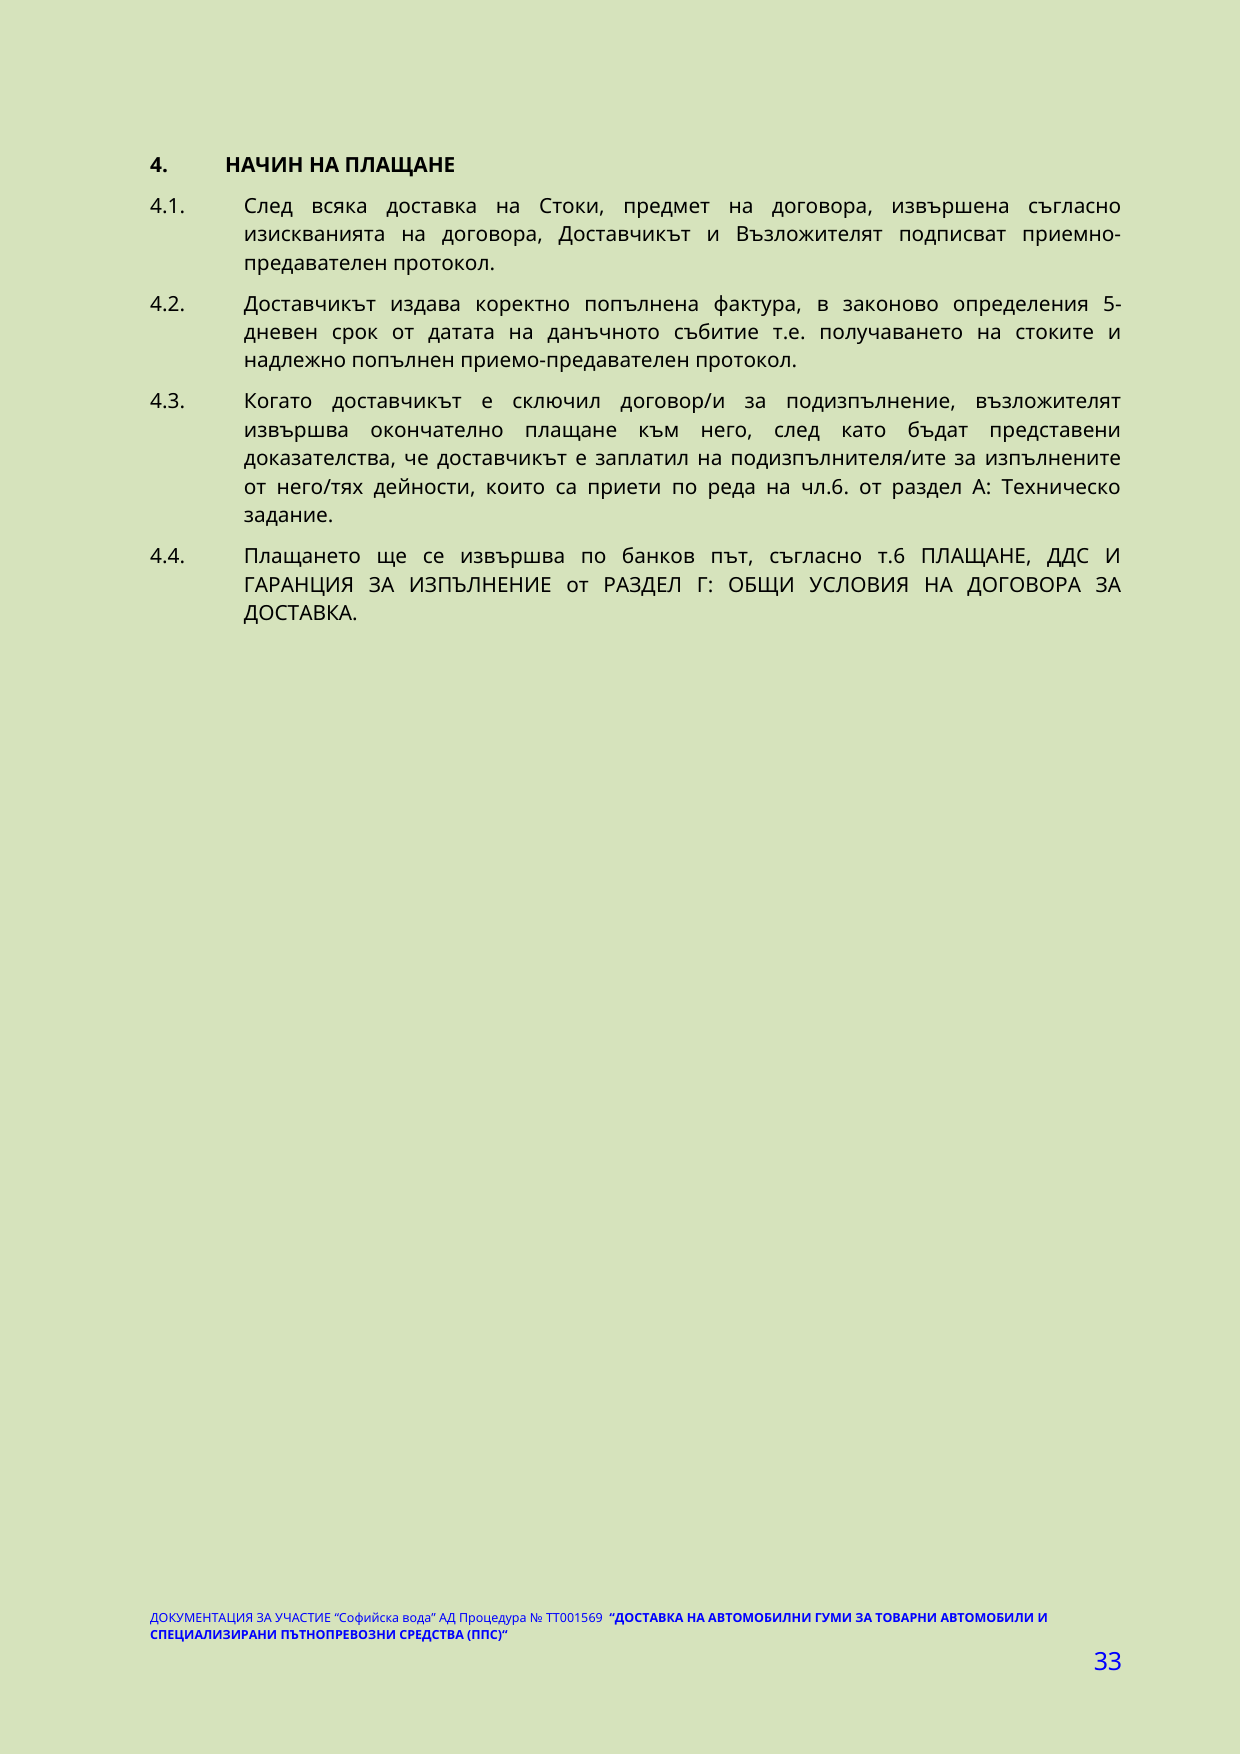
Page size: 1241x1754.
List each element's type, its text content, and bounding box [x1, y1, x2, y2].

list Когато доставчикът е сключил договор/и за подизпълнение, възложителят извършва окончателно плащане към него, след като бъдат представени доказателства, че доставчикът е заплатил на подизпълнителя/ите за изпълнените от него/тях дейности, които са приети по реда на чл.6. от раздел А: Техническо задание. [150, 387, 1122, 529]
list Доставчикът издава коректно попълнена фактура, в законово определения 5-дневен срок от датата на данъчното събитие т.е. получаването на стоките и надлежно попълнен приемо-предавателен протокол. [150, 289, 1122, 374]
list След всяка доставка на Стоки, предмет на договора, извършена съгласно изискванията на договора, Доставчикът и Възложителят подписват приемно-предавателен протокол. [150, 191, 1122, 276]
list НАЧИН НА ПЛАЩАНЕ [150, 150, 1122, 178]
list Плащането ще се извършва по банков път, съгласно т.6 ПЛАЩАНЕ, ДДС И ГАРАНЦИЯ ЗА ИЗПЪЛНЕНИЕ от РАЗДЕЛ Г: ОБЩИ УСЛОВИЯ НА ДОГОВОРА ЗА ДОСТАВКА. [150, 541, 1122, 627]
